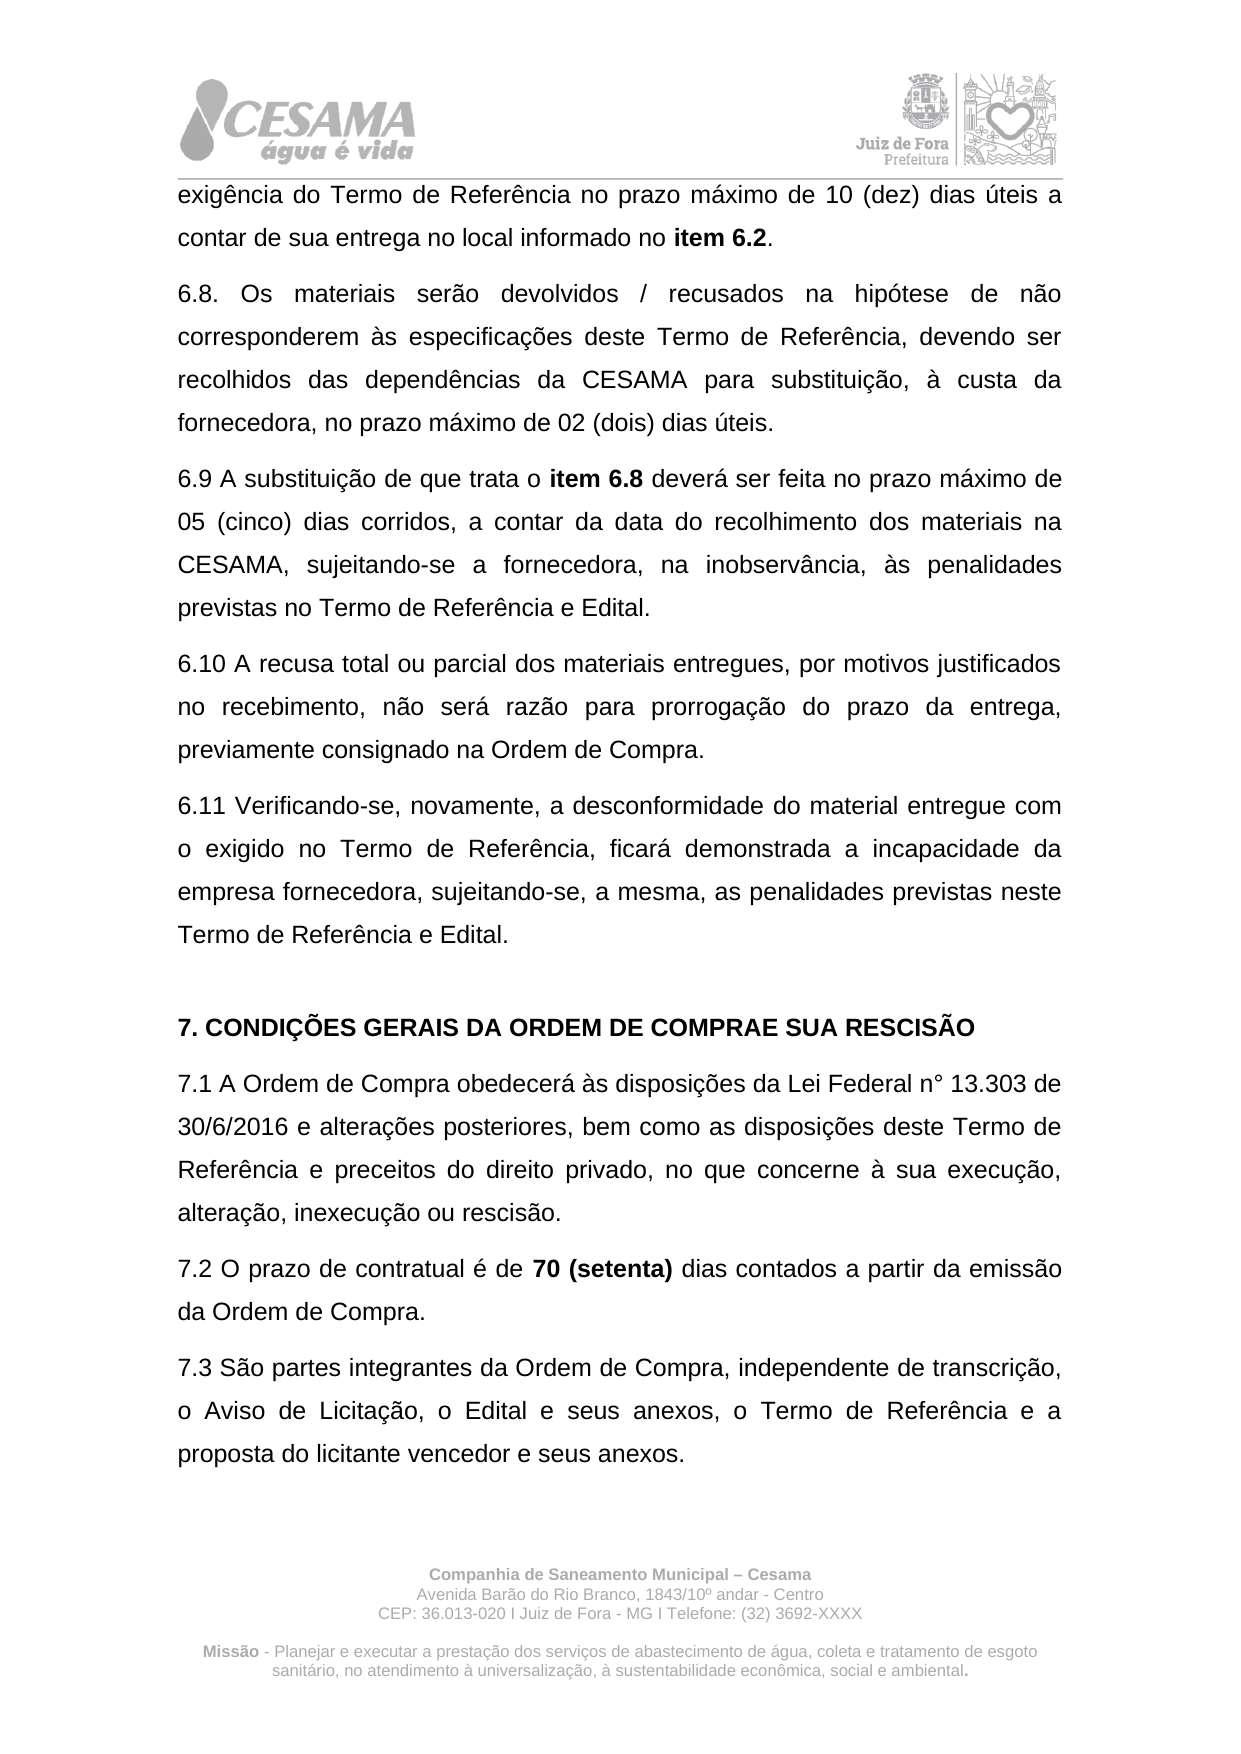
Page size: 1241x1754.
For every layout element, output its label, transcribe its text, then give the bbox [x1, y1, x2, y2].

text 6.8. Os materiais serão devolvidos / recusados na hipótese de não corresponderem às especificações deste Termo de Referência, devendo ser recolhidos das dependências da CESAMA para substituição, à custa da fornecedora, no prazo máximo de 02 (dois) dias úteis. [177, 279, 1063, 437]
text 7. CONDIÇÕES GERAIS DA ORDEM DE COMPRAE SUA RESCISÃO [177, 1013, 1063, 1042]
text 6.11 Verificando-se, novamente, a desconformidade do material entregue com o exigido no Termo de Referência, ficará demonstrada a incapacidade da empresa fornecedora, sujeitando-se, a mesma, as penalidades previstas neste Termo de Referência e Edital. [177, 791, 1063, 949]
text 6.10 A recusa total ou parcial dos materiais entregues, por motivos justificados no recebimento, não será razão para prorrogação do prazo da entrega, previamente consignado na Ordem de Compra. [177, 649, 1063, 764]
text 7.2 O prazo de contratual é de 70 (setenta) dias contados a partir da emissão da Ordem de Compra. [177, 1254, 1063, 1326]
picture [177, 73, 1064, 180]
text 7.1 A Ordem de Compra obedecerá às disposições da Lei Federal n° 13.303 de 30/6/2016 e alterações posteriores, bem como as disposições deste Termo de Referência e preceitos do direito privado, no que concerne à sua execução, alteração, inexecução ou rescisão. [177, 1069, 1063, 1227]
text 7.3 São partes integrantes da Ordem de Compra, independente de transcrição, o Aviso de Licitação, o Edital e seus anexos, o Termo de Referência e a proposta do licitante vencedor e seus anexos. [177, 1352, 1063, 1467]
text 6.9 A substituição de que trata o item 6.8 deverá ser feita no prazo máximo de 05 (cinco) dias corridos, a contar da data do recolhimento dos materiais na CESAMA, sujeitando-se a fornecedora, na inobservância, às penalidades previstas no Termo de Referência e Edital. [177, 464, 1063, 622]
